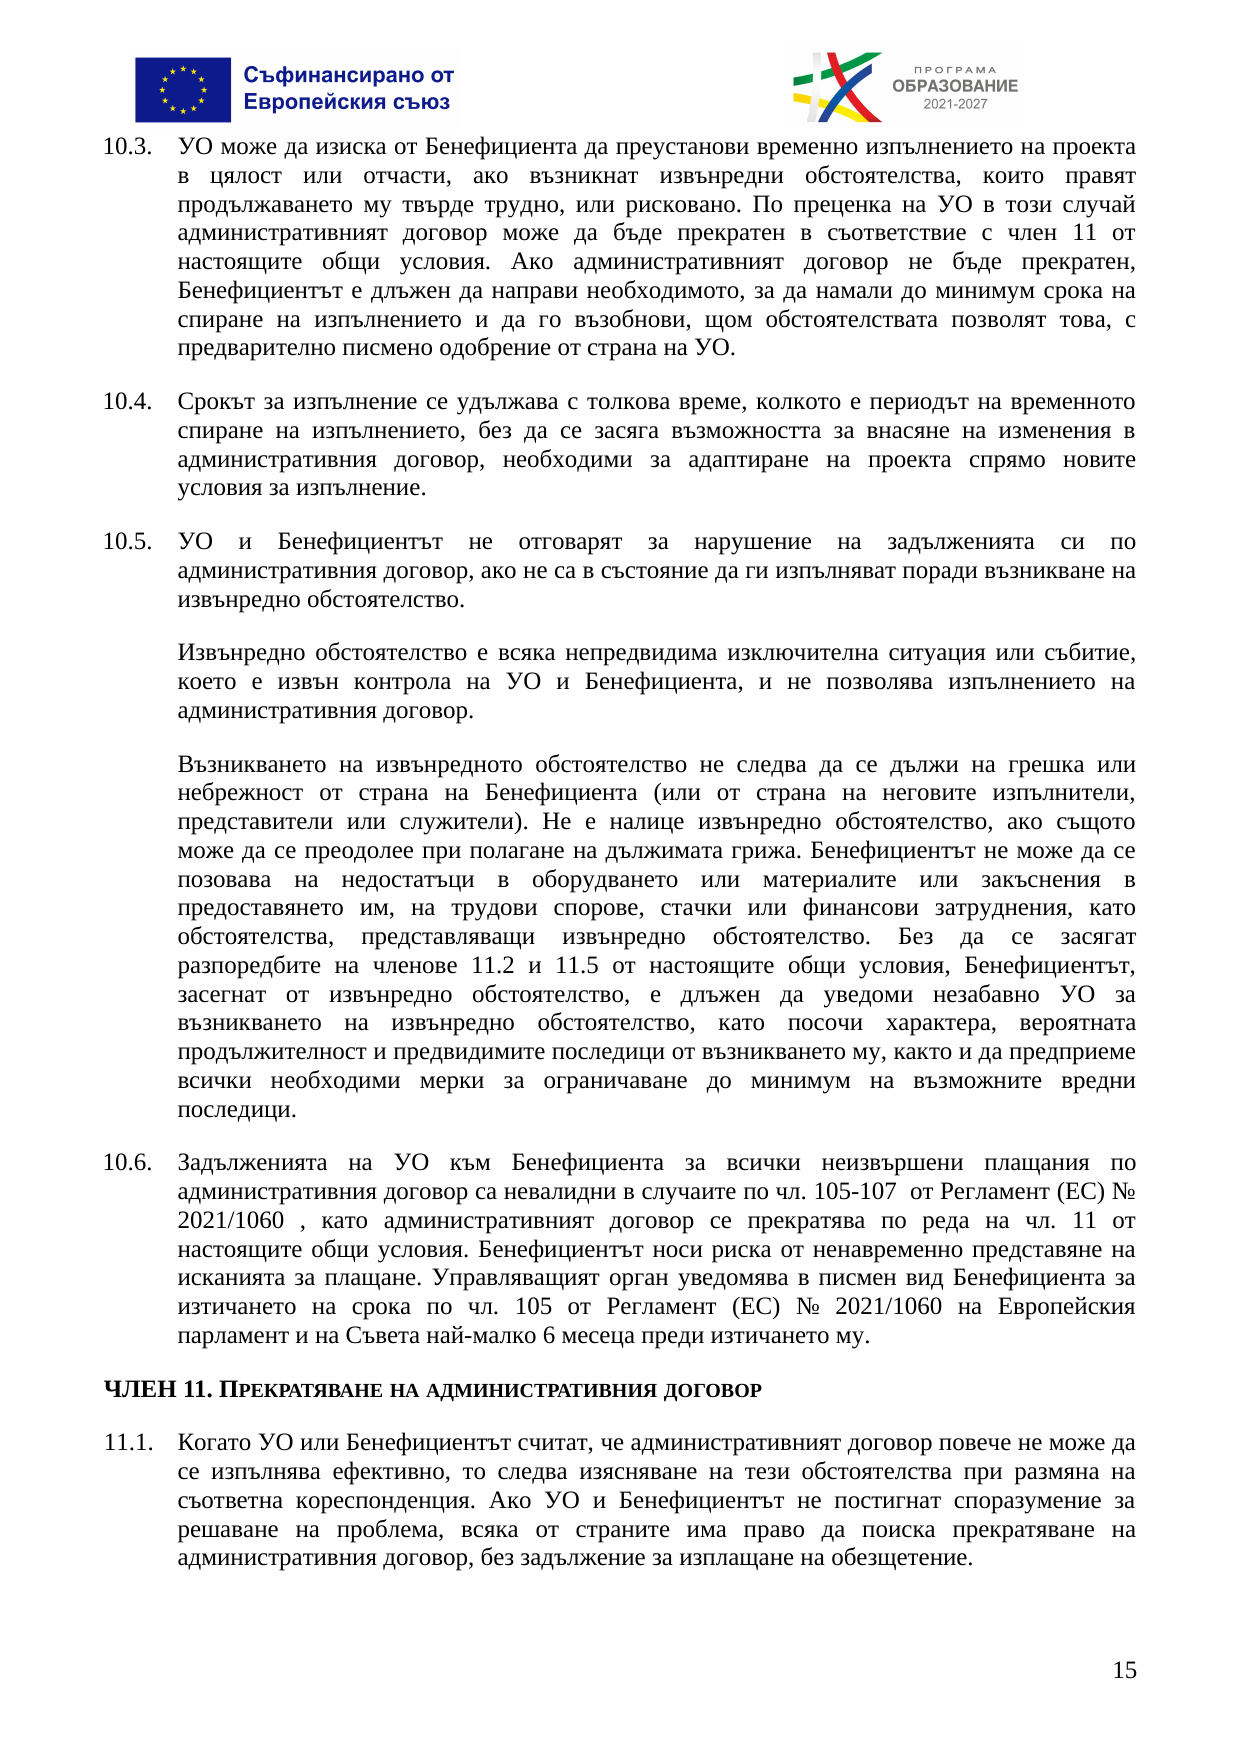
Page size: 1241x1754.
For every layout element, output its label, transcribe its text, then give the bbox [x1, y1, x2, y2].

picture [126, 48, 462, 131]
list 10.6. Задълженията на УО към Бенефициента за всички неизвършени плащания по административния договор са невалидни в случаите по чл. 105-107 от Регламент (ЕС) № 2021/1060 , като административният договор се прекратява по реда на чл. 11 от настоящите общи условия. Бенефициентът носи риска от ненавременно представяне на исканията за плащане. Управляващият орган уведомява в писмен вид Бенефициента за изтичането на срока по чл. 105 от Регламент (ЕС) № 2021/1060 на Европейския парламент и на Съвета най-малко 6 месеца преди изтичането му. [102, 1147, 1137, 1349]
list Извънредно обстоятелство е всяка непредвидима изключителна ситуация или събитие, което е извън контрола на УО и Бенефициента, и не позволява изпълнението на административния договор. [177, 637, 1137, 724]
picture [783, 44, 1024, 129]
subtitle ЧЛЕН 11. Прекратяване на административния договор [103, 1374, 1137, 1402]
text 11.1. Когато УО или Бенефициентът считат, че административният договор повече не може да се изпълнява ефективно, то следва изясняване на тези обстоятелства при размяна на съответна кореспонденция. Ако УО и Бенефициентът не постигнат споразумение за решаване на проблема, всяка от страните има право да поиска прекратяване на административния договор, без задължение за изплащане на обезщетение. [103, 1427, 1137, 1571]
list 10.5. УО и Бенефициентът не отговарят за нарушение на задълженията си по административния договор, ако не са в състояние да ги изпълняват поради възникване на извънредно обстоятелство. [102, 526, 1137, 612]
list 10.4. Срокът за изпълнение се удължава с толкова време, колкото е периодът на временното спиране на изпълнението, без да се засяга възможността за внасяне на изменения в административния договор, необходими за адаптиране на проекта спрямо новите условия за изпълнение. [102, 386, 1137, 501]
list Възникването на извънредното обстоятелство не следва да се дължи на грешка или небрежност от страна на Бенефициента (или от страна на неговите изпълнители, представители или служители). Не е налице извънредно обстоятелство, ако същото може да се преодолее при полагане на дължимата грижа. Бенефициентът не може да се позовава на недостатъци в оборудването или материалите или закъснения в предоставянето им, на трудови спорове, стачки или финансови затруднения, като обстоятелства, представляващи извънредно обстоятелство. Без да се засягат разпоредбите на членове 11.2 и 11.5 от настоящите общи условия, Бенефициентът, засегнат от извънредно обстоятелство, е длъжен да уведоми незабавно УО за възникването на извънредно обстоятелство, като посочи характера, вероятната продължителност и предвидимите последици от възникването му, както и да предприеме всички необходими мерки за ограничаване до минимум на възможните вредни последици. [177, 749, 1137, 1122]
list 10.3. УО може да изиска от Бенефициента да преустанови временно изпълнението на проекта в цялост или отчасти, ако възникнат извънредни обстоятелства, които правят продължаването му твърде трудно, или рисковано. По преценка на УО в този случай административният договор може да бъде прекратен в съответствие с член 11 от настоящите общи условия. Ако административният договор не бъде прекратен, Бенефициентът е длъжен да направи необходимото, за да намали до минимум срока на спиране на изпълнението и да го възобнови, щом обстоятелствата позволят това, с предварително писмено одобрение от страна на УО. [102, 131, 1137, 361]
